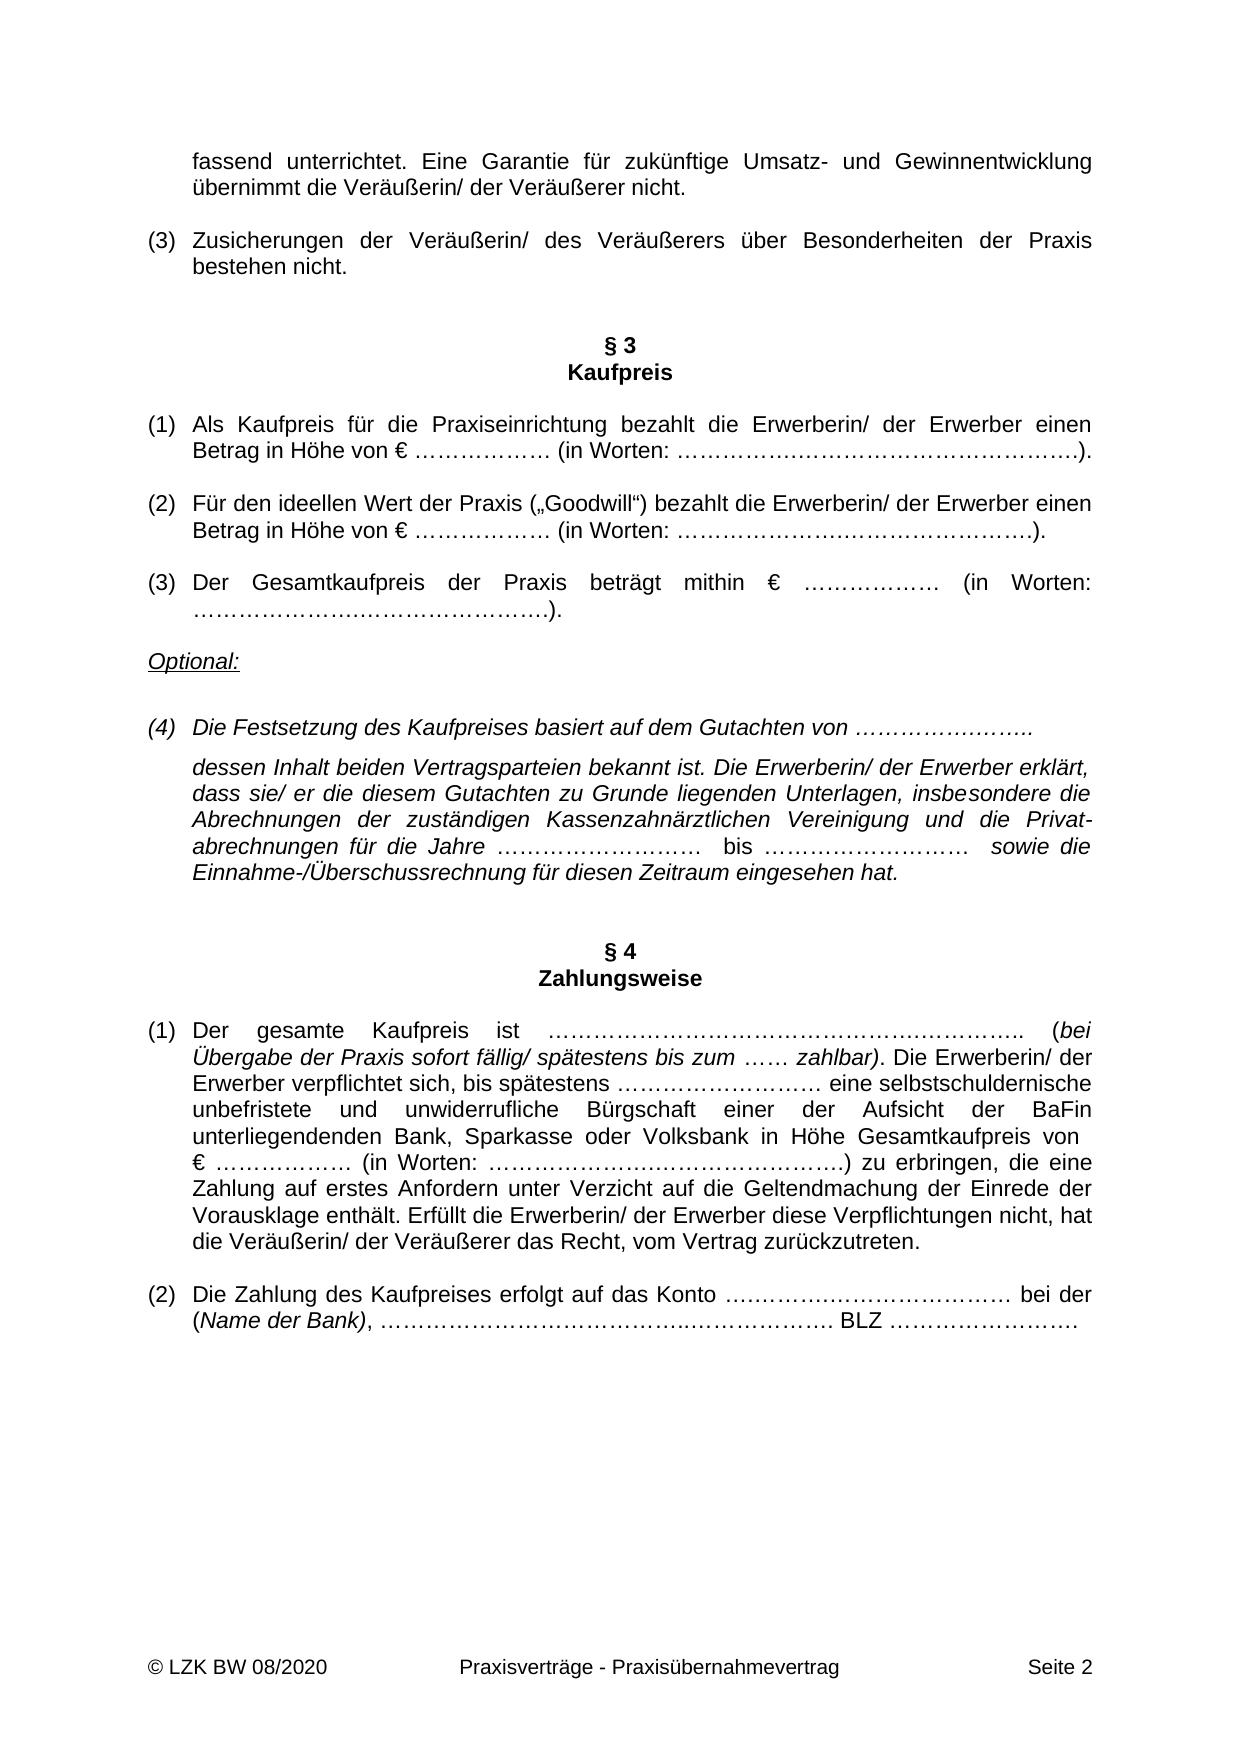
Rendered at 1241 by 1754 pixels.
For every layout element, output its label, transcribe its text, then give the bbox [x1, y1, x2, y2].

text (3) Der Gesamtkaufpreis der Praxis beträgt mithin € ……………… (in Worten: ………………….…………………….). [148, 569, 1093, 622]
text (1) Als Kaufpreis für die Praxiseinrichtung bezahlt die Erwerberin/ der Erwerber einen Betrag in Höhe von € ……………… (in Worten: …………….……………………………….). [148, 411, 1093, 464]
text § 4 [148, 938, 1093, 964]
text (1) Der gesamte Kaufpreis ist ………………………………………….………….. (bei Übergabe der Praxis sofort fällig/ spätestens bis zum …… zahlbar). Die Erwerberin/ der Erwerber verpflichtet sich, bis spätestens ……………………… eine selbstschuldernische unbefristete und unwiderrufliche Bürgschaft einer der Aufsicht der BaFin unterliegendenden Bank, Sparkasse oder Volksbank in Höhe Gesamtkaufpreis von € ……………… (in Worten: ………………….…………………….) zu erbringen, die eine Zahlung auf erstes Anfordern unter Verzicht auf die Geltendmachung der Einrede der Vorausklage enthält. Erfüllt die Erwerberin/ der Erwerber diese Verpflichtungen nicht, hat die Veräußerin/ der Veräußerer das Recht, vom Vertrag zurückzutreten. [148, 1017, 1093, 1254]
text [148, 148, 1093, 200]
text § 3 [148, 332, 1093, 358]
text (3) Zusicherungen der Veräußerin/ des Veräußerers über Besonderheiten der Praxis bestehen nicht. [148, 227, 1093, 279]
text Optional: [148, 648, 1093, 675]
text Kaufpreis [148, 358, 1093, 385]
text (4) Die Festsetzung des Kaufpreises basiert auf dem Gutachten von …………….…….. [148, 714, 1093, 741]
text (2) Für den ideellen Wert der Praxis („Goodwill“) bezahlt die Erwerberin/ der Erwerber einen Betrag in Höhe von € ……………… (in Worten: ………………….…………………….). [148, 490, 1093, 543]
text dessen Inhalt beiden Vertragsparteien bekannt ist. Die Erwerberin/ der Erwerber erklärt, dass sie/ er die diesem Gutachten zu Grunde liegenden Unterlagen, insbesondere die Abrechnungen der zuständigen Kassenzahnärztlichen Vereinigung und die Privatabrechnungen für die Jahre ……………………… bis ……………………… sowie die Einnahme-/Überschussrechnung für diesen Zeitraum eingesehen hat. [192, 754, 1093, 885]
text Zahlungsweise [148, 964, 1093, 991]
text (2) Die Zahlung des Kaufpreises erfolgt auf das Konto ….……….…………………… bei der (Name der Bank), …………………………………..………………. BLZ ……………………. [148, 1281, 1093, 1333]
